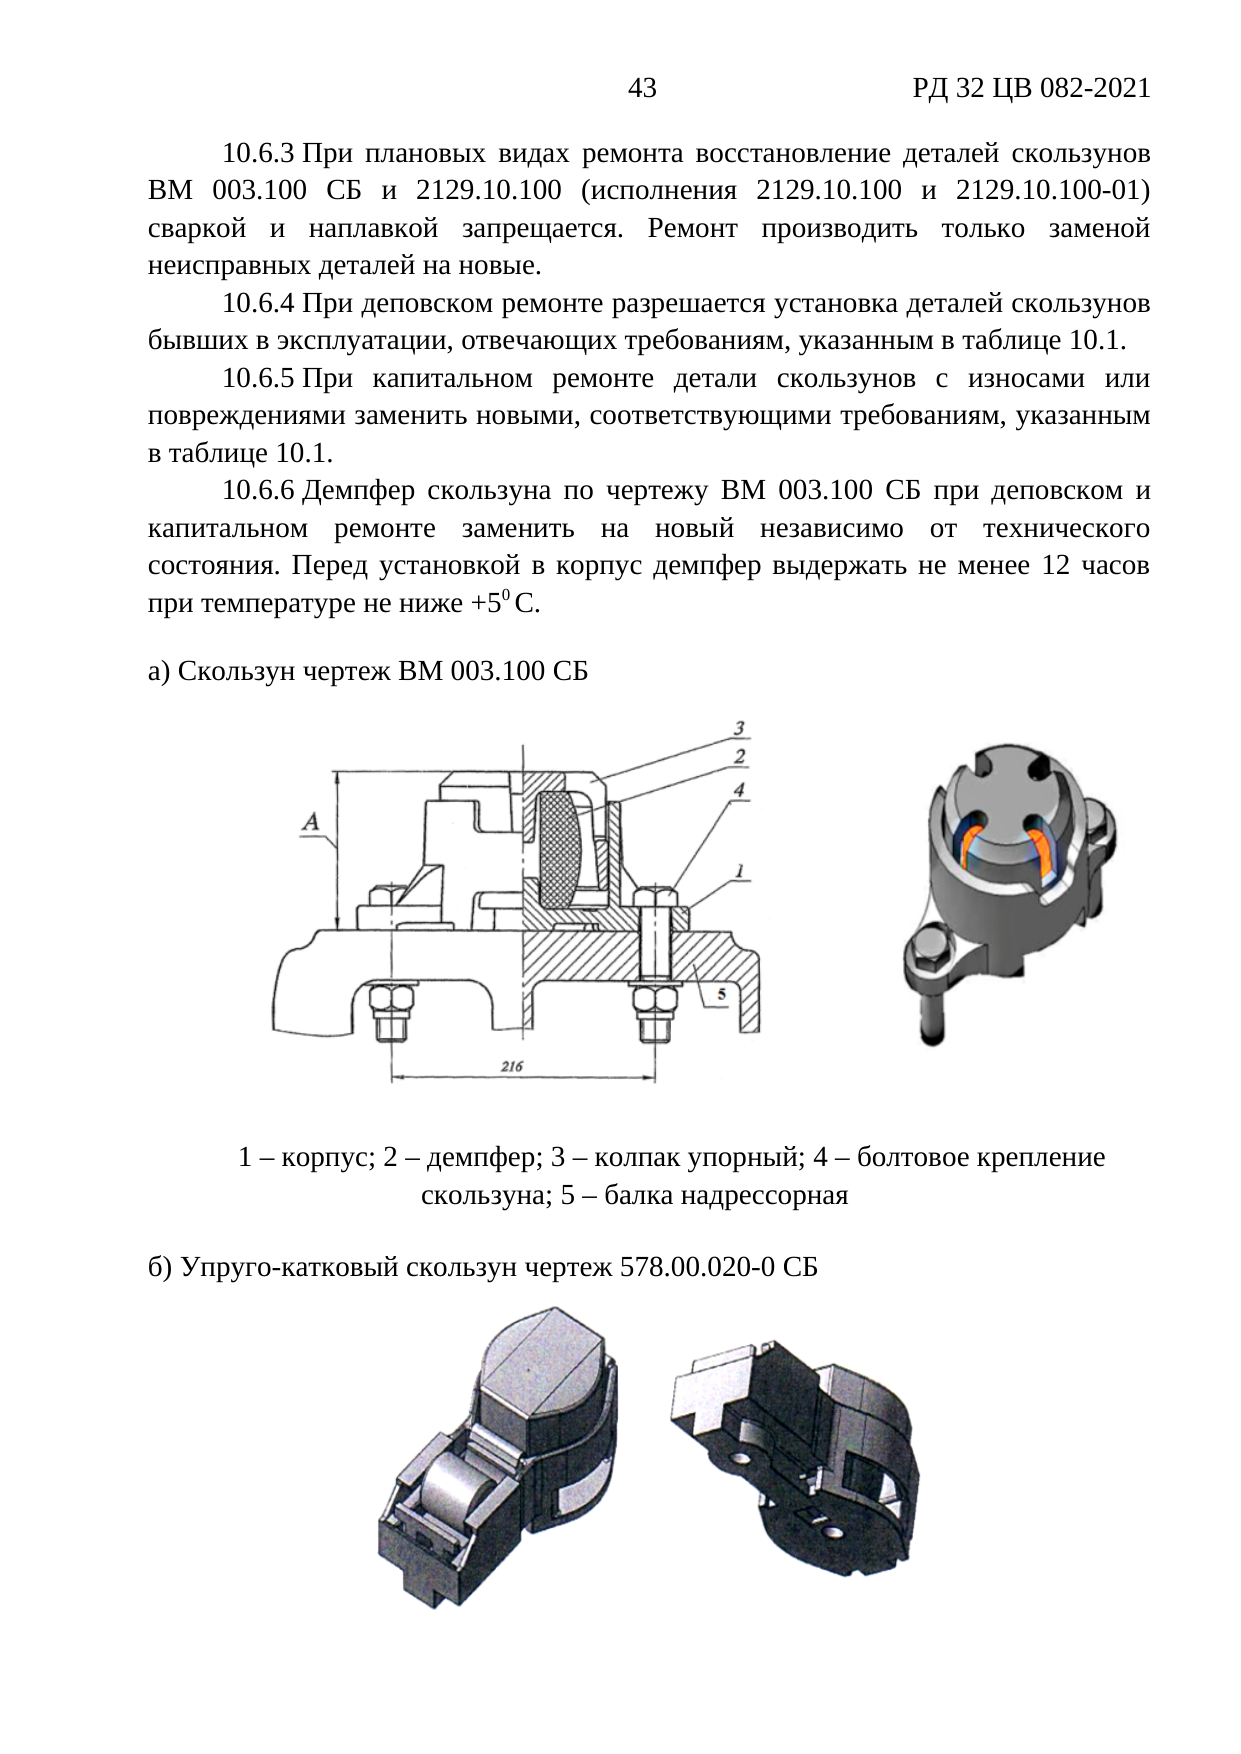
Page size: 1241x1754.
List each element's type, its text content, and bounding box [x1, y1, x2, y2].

text б) Упруго-катковый скользун чертеж 578.00.020-0 СБ [148, 1249, 1152, 1283]
text 10.6.6 Демпфер скользуна по чертежу ВМ 003.100 СБ при деповском и капитальном ремонте заменить на новый независимо от технического состояния. Перед установкой в корпус демпфер выдержать не менее 12 часов при температуре не ниже +50 С. [148, 470, 1152, 620]
text 10.6.3 При плановых видах ремонта восстановление деталей скользунов ВМ 003.100 СБ и 2129.10.100 (исполнения 2129.10.100 и 2129.10.100-01) сваркой и наплавкой запрещается. Ремонт производить только заменой неисправных деталей на новые. [148, 132, 1152, 282]
picture [373, 1298, 929, 1619]
text 10.6.4 При деповском ремонте разрешается установка деталей скользунов бывших в эксплуатации, отвечающих требованиям, указанным в таблице 10.1. [148, 282, 1152, 357]
text 1 – корпус; 2 – демпфер; 3 – колпак упорный; 4 – болтовое крепление скользуна; 5 – балка надрессорная [148, 1137, 1122, 1212]
text 10.6.5 При капитальном ремонте детали скользунов с износами или повреждениями заменить новыми, соответствующими требованиям, указанным в таблице 10.1. [148, 357, 1152, 470]
text а) Скользун чертеж ВМ 003.100 СБ [148, 653, 1152, 687]
picture [268, 712, 1126, 1091]
